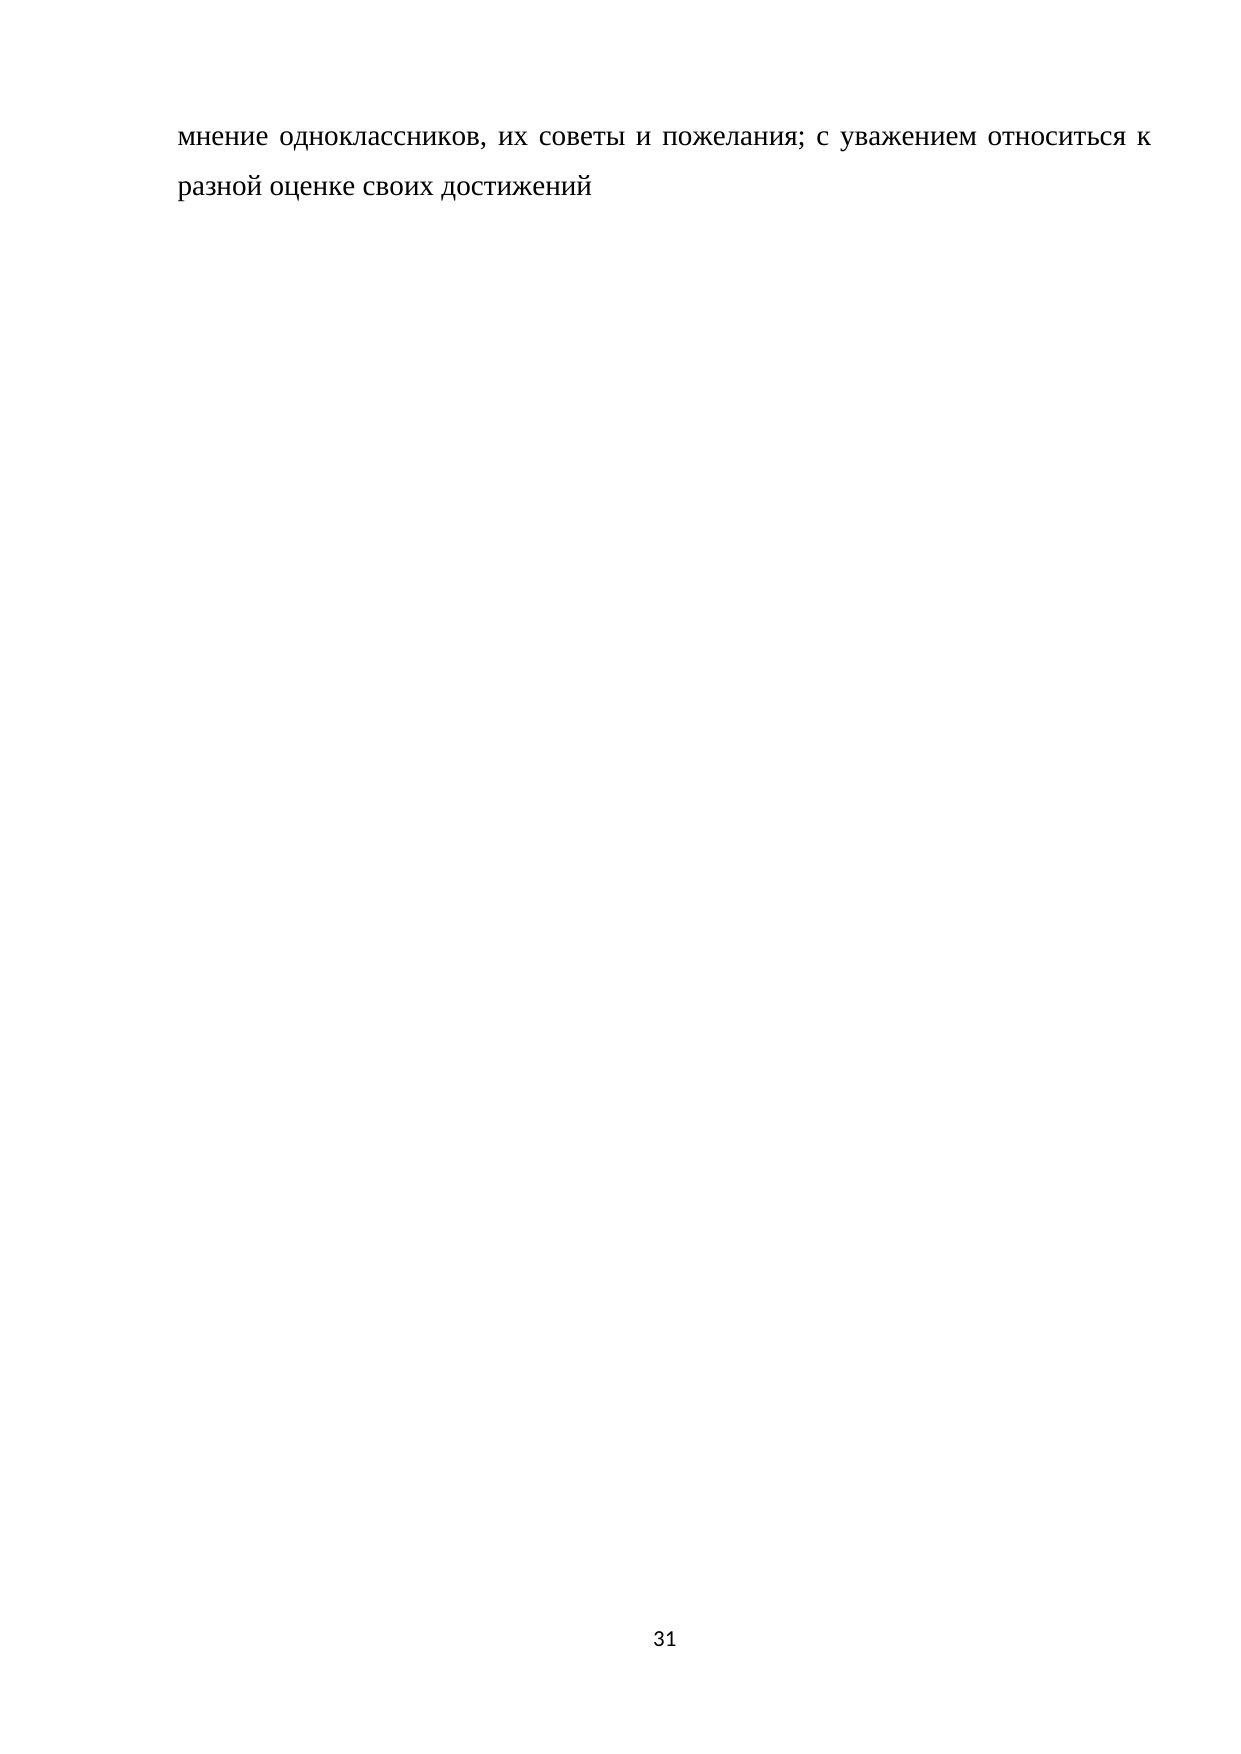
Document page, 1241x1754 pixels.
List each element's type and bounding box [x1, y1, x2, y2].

list [177, 118, 1152, 202]
